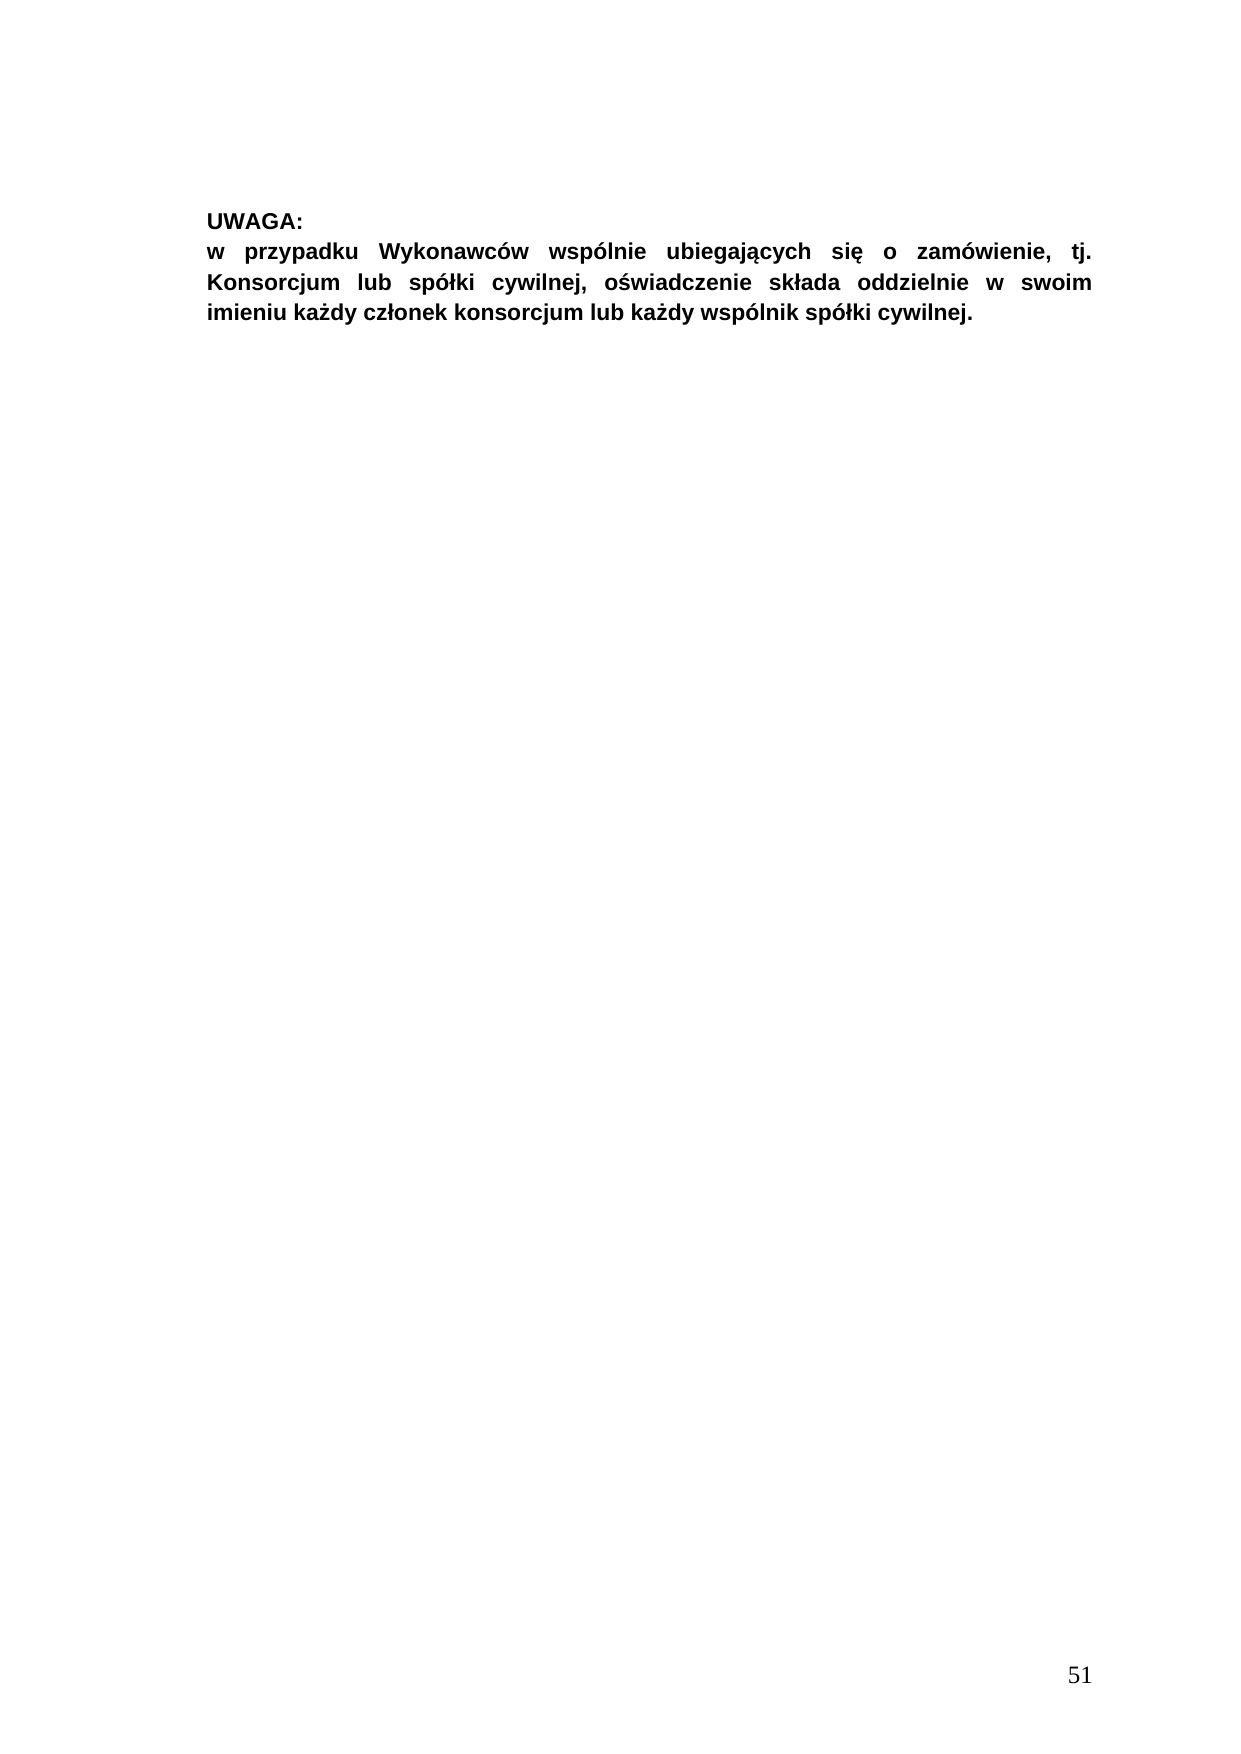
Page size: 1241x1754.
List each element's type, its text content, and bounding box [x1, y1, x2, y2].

list w przypadku Wykonawców wspólnie ubiegających się o zamówienie, tj. Konsorcjum lub spółki cywilnej, oświadczenie składa oddzielnie w swoim imieniu każdy członek konsorcjum lub każdy wspólnik spółki cywilnej. [207, 238, 1093, 325]
list UWAGA: [207, 208, 1093, 234]
